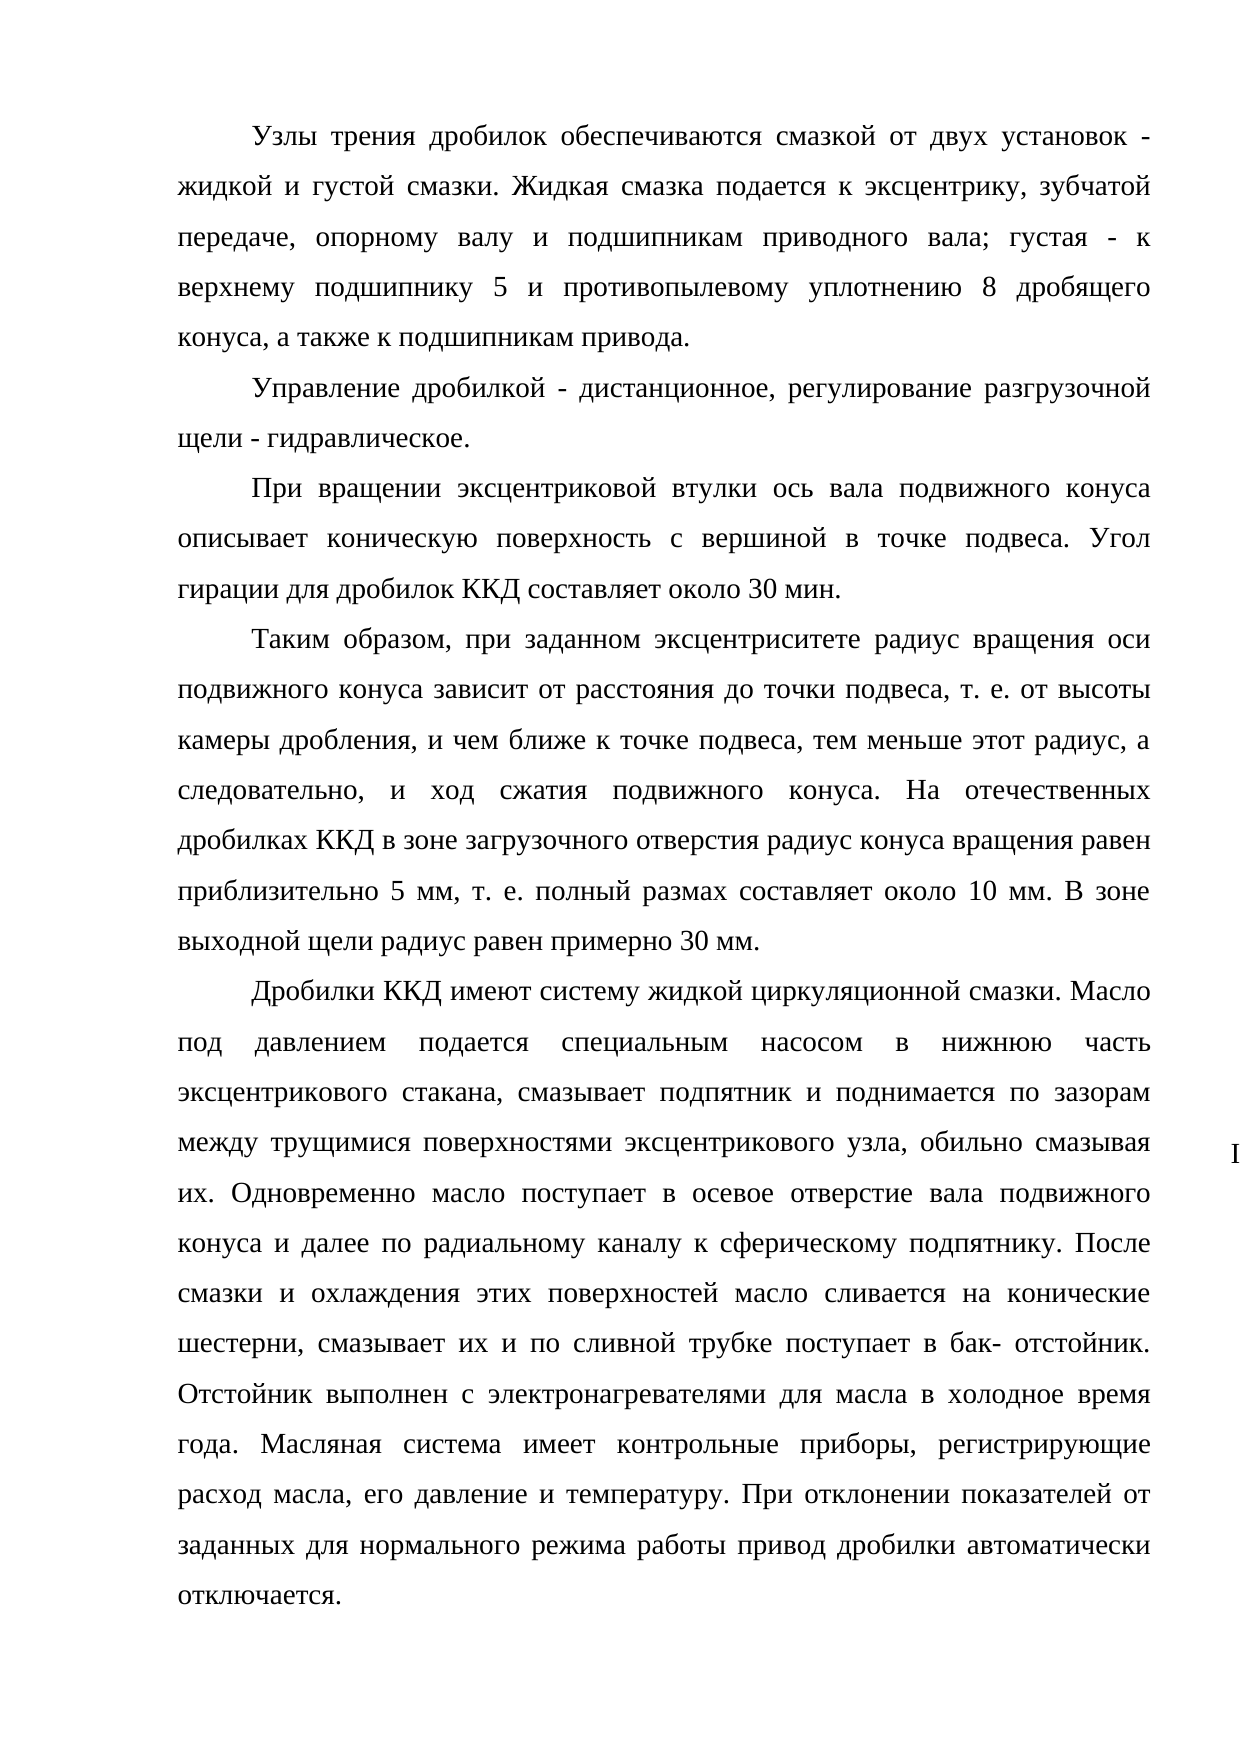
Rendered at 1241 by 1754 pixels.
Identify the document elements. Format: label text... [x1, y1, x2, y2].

text Таким образом, при заданном эксцентриситете радиус вращения оси подвижного конуса зависит от расстояния до точки подвеса, т. е. от высоты камеры дробления, и чем ближе к точке подвеса, тем меньше этот радиус, а следовательно, и ход сжатия подвижного конуса. На отечественных дробилках ККД в зоне загрузочного отверстия радиус конуса вращения равен приблизительно 5 мм, т. е. полный размах составляет около 10 мм. В зоне выходной щели радиус равен примерно 30 мм. [177, 621, 1152, 957]
text I [1156, 1136, 1240, 1169]
text Дробилки ККД имеют систему жидкой циркуляционной смазки. Масло под давлением подается специальным насосом в нижнюю часть эксцентрикового стакана, смазывает подпятник и поднимается по зазорам между трущимися поверхностями эксцентрикового узла, обильно смазывая их. Одновременно масло поступает в осевое отверстие вала подвижного конуса и далее по радиальному каналу к сферическому подпятнику. После смазки и охлаждения этих поверхностей масло сливается на конические шестерни, смазывает их и по сливной трубке поступает в бак- отстойник. Отстойник выполнен с электронагревателями для масла в холодное время года. Масляная система имеет контрольные приборы, регистрирующие расход масла, его давление и температуру. При отклонении показателей от заданных для нормального режима работы привод дробилки автоматически отключается. [177, 973, 1152, 1611]
text При вращении эксцентриковой втулки ось вала подвижного конуса описывает коническую поверхность с вершиной в точке подвеса. Угол гирации для дробилок ККД составляет около 30 мин. [177, 470, 1152, 604]
text Узлы трения дробилок обеспечиваются смазкой от двух установок - жидкой и густой смазки. Жидкая смазка подается к эксцентрику, зубчатой передаче, опорному валу и подшипникам приводного вала; густая - к верхнему подшипнику 5 и противопылевому уплотнению 8 дробящего конуса, а также к подшипникам привода. [177, 118, 1152, 353]
text Управление дробилкой - дистанционное, регулирование разгрузочной щели - гидравлическое. [177, 370, 1152, 453]
